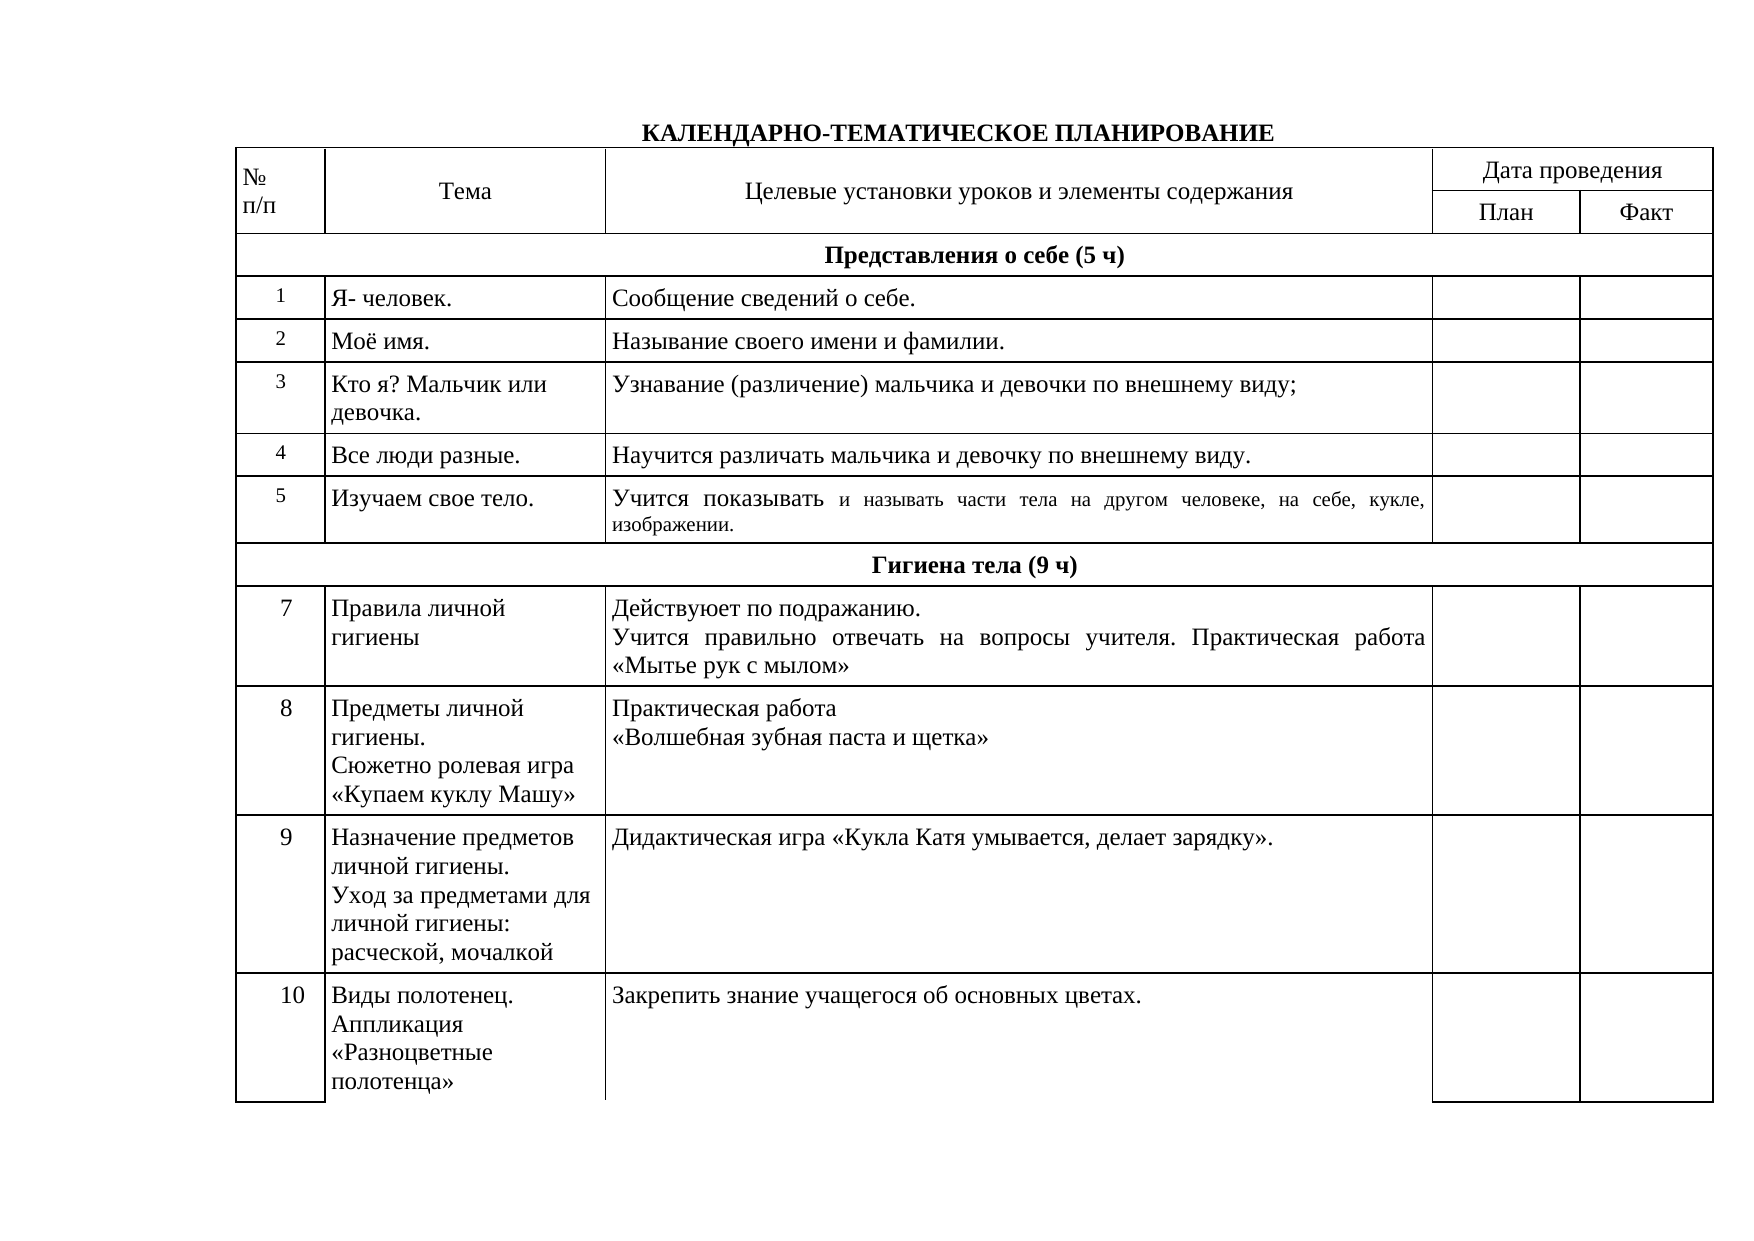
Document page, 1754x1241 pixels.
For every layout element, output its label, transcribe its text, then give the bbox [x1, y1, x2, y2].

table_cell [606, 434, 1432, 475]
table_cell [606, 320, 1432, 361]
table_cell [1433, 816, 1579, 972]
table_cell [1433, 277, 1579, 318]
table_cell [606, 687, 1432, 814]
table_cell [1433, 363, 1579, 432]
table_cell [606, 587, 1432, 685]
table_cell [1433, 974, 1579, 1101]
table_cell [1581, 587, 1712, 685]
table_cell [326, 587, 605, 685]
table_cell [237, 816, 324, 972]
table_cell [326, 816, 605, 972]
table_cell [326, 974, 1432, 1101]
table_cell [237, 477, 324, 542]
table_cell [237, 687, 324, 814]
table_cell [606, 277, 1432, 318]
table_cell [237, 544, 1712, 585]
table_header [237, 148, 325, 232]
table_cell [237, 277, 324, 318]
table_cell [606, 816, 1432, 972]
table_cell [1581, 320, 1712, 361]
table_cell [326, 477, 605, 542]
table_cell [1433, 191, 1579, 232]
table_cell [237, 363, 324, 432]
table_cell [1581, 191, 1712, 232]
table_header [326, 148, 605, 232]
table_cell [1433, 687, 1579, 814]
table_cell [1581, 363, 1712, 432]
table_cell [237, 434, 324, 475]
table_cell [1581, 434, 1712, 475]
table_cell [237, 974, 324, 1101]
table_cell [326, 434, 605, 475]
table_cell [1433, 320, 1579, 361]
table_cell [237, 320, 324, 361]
text КАЛЕНДАРНО-ТЕМАТИЧЕСКОЕ ПЛАНИРОВАНИЕ [177, 118, 1665, 147]
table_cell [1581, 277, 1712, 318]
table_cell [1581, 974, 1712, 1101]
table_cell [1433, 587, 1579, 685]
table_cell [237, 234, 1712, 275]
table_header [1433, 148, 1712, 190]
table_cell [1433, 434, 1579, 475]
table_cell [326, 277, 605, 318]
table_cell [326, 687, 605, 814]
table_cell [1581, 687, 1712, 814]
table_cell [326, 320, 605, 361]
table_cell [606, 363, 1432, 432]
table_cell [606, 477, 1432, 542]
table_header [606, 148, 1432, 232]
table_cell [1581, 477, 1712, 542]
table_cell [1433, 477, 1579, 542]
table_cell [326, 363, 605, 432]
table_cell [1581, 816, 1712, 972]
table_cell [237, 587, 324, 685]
